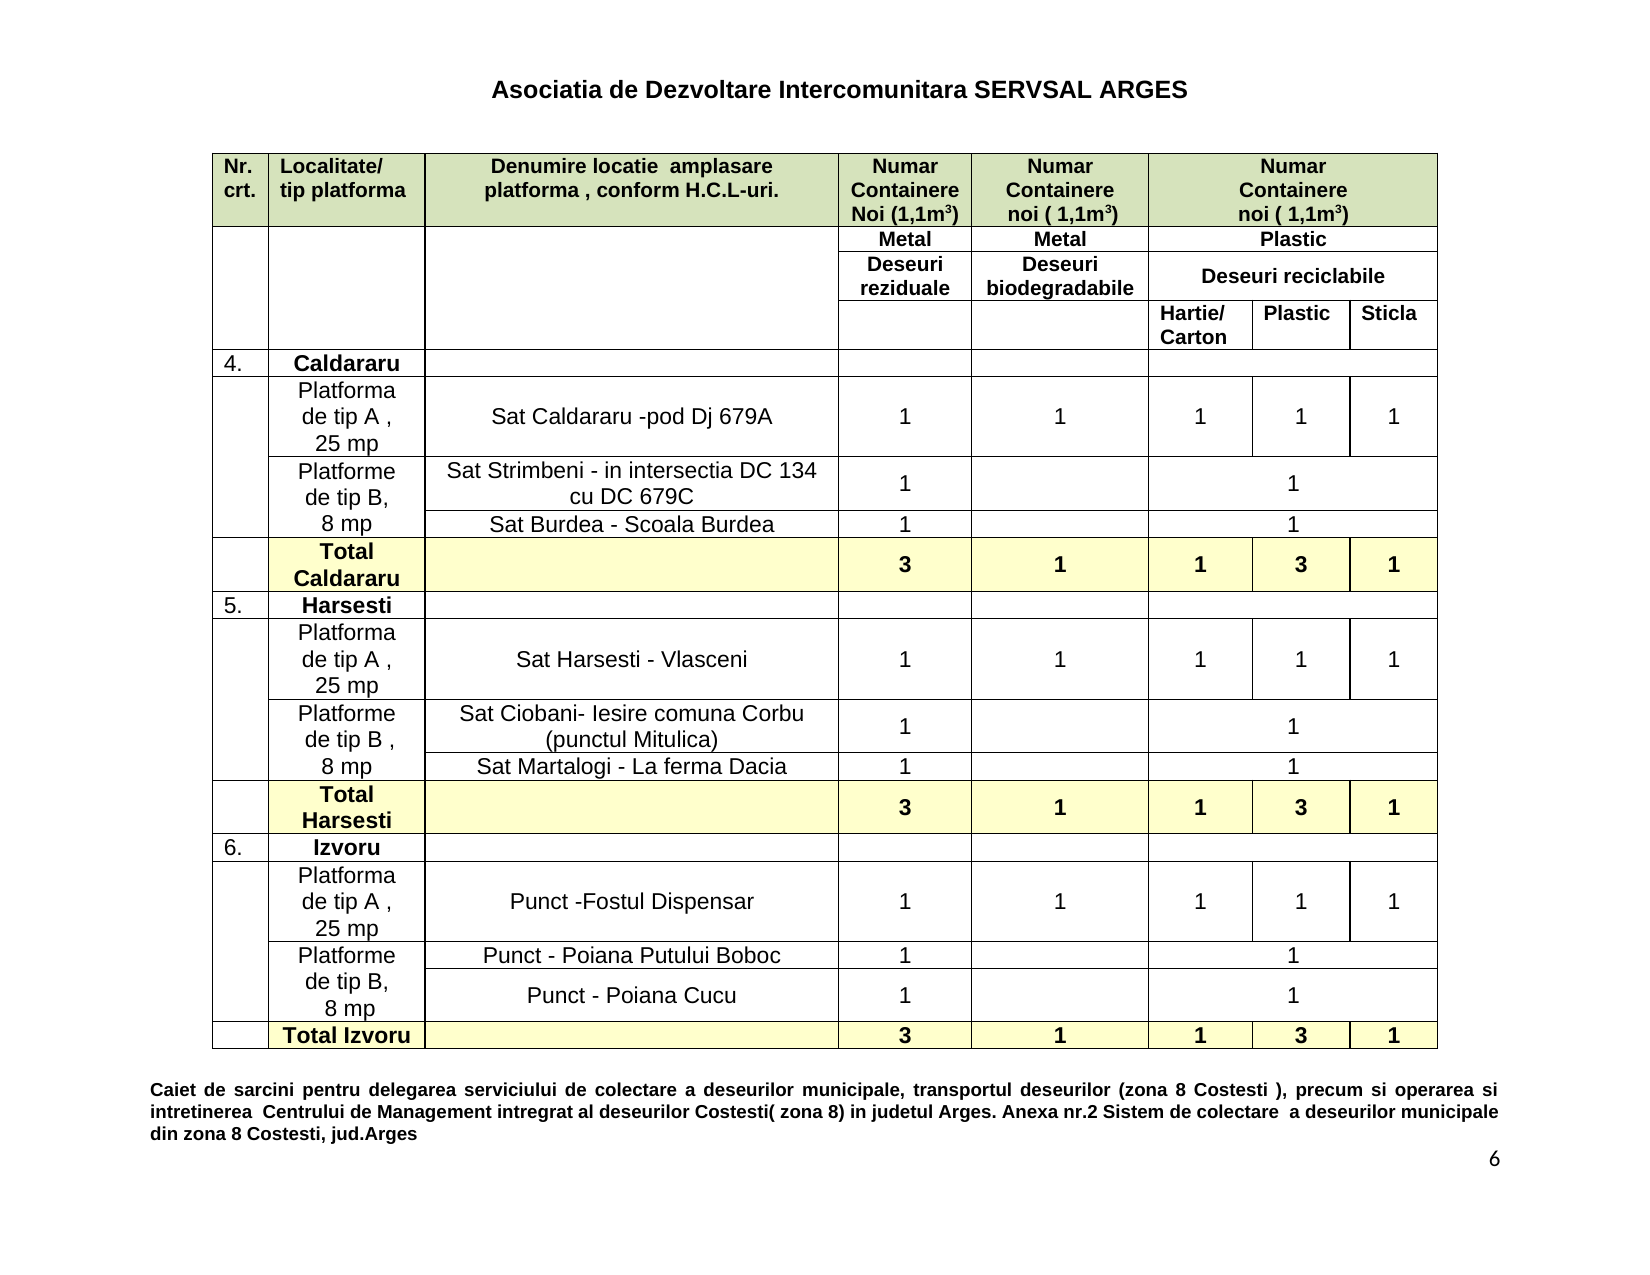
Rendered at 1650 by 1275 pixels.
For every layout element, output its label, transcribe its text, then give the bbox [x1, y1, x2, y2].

table_cell Sticla [1351, 301, 1437, 348]
table_cell [972, 592, 1148, 618]
table_cell [1149, 592, 1437, 618]
table_cell 3 [839, 538, 971, 591]
table_cell 1 [972, 538, 1148, 591]
table_cell 1 [1149, 511, 1437, 537]
table_cell Total Caldararu [269, 538, 424, 591]
table_cell 1 [972, 1022, 1148, 1048]
table_cell 1 [972, 377, 1148, 456]
table_cell Sat Ciobani- Iesire comuna Corbu (punctul Mitulica) [426, 700, 838, 752]
table_cell 1 [1253, 619, 1349, 698]
table_header Denumire locatie amplasare platforma , conform H.C.L-uri. [426, 154, 838, 226]
table_cell [213, 227, 268, 348]
table_cell 1 [1351, 781, 1437, 833]
table_cell Sat Strimbeni - in intersectia DC 134 cu DC 679C [426, 457, 838, 510]
table_cell [213, 1022, 268, 1048]
table_cell Caldararu [269, 350, 424, 376]
table_cell [213, 619, 268, 779]
table_cell Sat Caldararu -pod Dj 679A [426, 377, 838, 456]
table_cell [972, 942, 1148, 968]
table_cell 1 [1351, 619, 1437, 698]
table_cell 1 [1149, 862, 1252, 941]
table_cell Platforma de tip A , 25 mp [269, 619, 424, 698]
table_header Nr.crt. [213, 154, 268, 226]
table_cell 3 [1253, 538, 1349, 591]
table_header Numar Containere noi ( 1,1m3) [972, 154, 1148, 226]
table_cell [213, 538, 268, 591]
table_cell Punct - Poiana Cucu [426, 969, 838, 1021]
table_cell [426, 1022, 838, 1048]
table_cell [426, 592, 838, 618]
table_cell Sat Martalogi - La ferma Dacia [426, 753, 838, 779]
table_cell 4. [213, 350, 268, 376]
table_cell Plastic [1253, 301, 1349, 348]
table_cell 1 [972, 619, 1148, 698]
table_cell [426, 350, 838, 376]
table_cell [426, 227, 838, 348]
table_cell Platforme de tip B, 8 mp [269, 942, 424, 1021]
table_cell 1 [1149, 619, 1252, 698]
table_cell [972, 350, 1148, 376]
table_cell 3 [1253, 1022, 1349, 1048]
table_cell [972, 457, 1148, 510]
table_cell [839, 301, 971, 348]
table_cell Sat Burdea - Scoala Burdea [426, 511, 838, 537]
table_cell Deseuri biodegradabile [972, 252, 1148, 299]
table_cell Platforme de tip B , 8 mp [269, 700, 424, 779]
table_cell Izvoru [269, 834, 424, 861]
table_cell Punct - Poiana Putului Boboc [426, 942, 838, 968]
table_cell 1 [1149, 1022, 1252, 1048]
table_cell [426, 834, 838, 861]
table_cell 1 [839, 700, 971, 752]
table_cell 1 [839, 942, 971, 968]
table_cell 1 [1149, 538, 1252, 591]
table_cell [972, 511, 1148, 537]
table_cell 1 [1351, 1022, 1437, 1048]
table_cell Hartie/ Carton [1149, 301, 1252, 348]
table_cell 1 [839, 511, 971, 537]
table_cell Deseuri reziduale [839, 252, 971, 299]
table_cell Plastic [1149, 227, 1437, 251]
table_cell 1 [839, 457, 971, 510]
table_cell Platforma de tip A , 25 mp [269, 377, 424, 456]
table_cell [972, 834, 1148, 861]
table_cell [426, 781, 838, 833]
table_cell [1149, 834, 1437, 861]
table_cell 5. [213, 592, 268, 618]
table_cell [213, 377, 268, 537]
table_cell Total Izvoru [269, 1022, 424, 1048]
table_cell 1 [1351, 862, 1437, 941]
table_cell 1 [839, 862, 971, 941]
table_cell Punct -Fostul Dispensar [426, 862, 838, 941]
table_cell 1 [1149, 753, 1437, 779]
table_cell [972, 753, 1148, 779]
table_cell Platforma de tip A , 25 mp [269, 862, 424, 941]
table_cell 6. [213, 834, 268, 861]
table_cell 1 [1149, 377, 1252, 456]
table_cell Metal [972, 227, 1148, 251]
table_cell Harsesti [269, 592, 424, 618]
table_cell 1 [972, 862, 1148, 941]
table_header Numar Containere noi ( 1,1m3) [1149, 154, 1437, 226]
table_cell [972, 301, 1148, 348]
table_cell 1 [1149, 969, 1437, 1021]
table_cell 3 [839, 781, 971, 833]
table_header Localitate/ tip platforma [269, 154, 424, 226]
table_cell [972, 969, 1148, 1021]
table_cell [839, 834, 971, 861]
table_cell [269, 227, 424, 348]
table_cell 1 [1253, 377, 1349, 456]
table_cell [1149, 350, 1437, 376]
table_cell 1 [1149, 781, 1252, 833]
table_cell Total Harsesti [269, 781, 424, 833]
table_cell 3 [839, 1022, 971, 1048]
table_cell 1 [1351, 538, 1437, 591]
table_cell 1 [972, 781, 1148, 833]
table_cell 1 [1351, 377, 1437, 456]
table_cell 1 [839, 753, 971, 779]
table_cell [839, 350, 971, 376]
table_cell 1 [839, 377, 971, 456]
table_cell Metal [839, 227, 971, 251]
table_cell 1 [1149, 457, 1437, 510]
table_cell 1 [839, 969, 971, 1021]
table_cell Platforme de tip B, 8 mp [269, 457, 424, 537]
table_cell 1 [839, 619, 971, 698]
table_cell Deseuri reciclabile [1149, 252, 1437, 299]
table_cell 1 [1149, 942, 1437, 968]
table_cell 3 [1253, 781, 1349, 833]
table_cell [213, 781, 268, 833]
table_cell [972, 700, 1148, 752]
table_cell [426, 538, 838, 591]
table_cell 1 [1149, 700, 1437, 752]
table_cell Sat Harsesti - Vlasceni [426, 619, 838, 698]
table_cell [213, 862, 268, 1021]
table_cell [839, 592, 971, 618]
table_cell 1 [1253, 862, 1349, 941]
table_header Numar Containere Noi (1,1m3) [839, 154, 971, 226]
